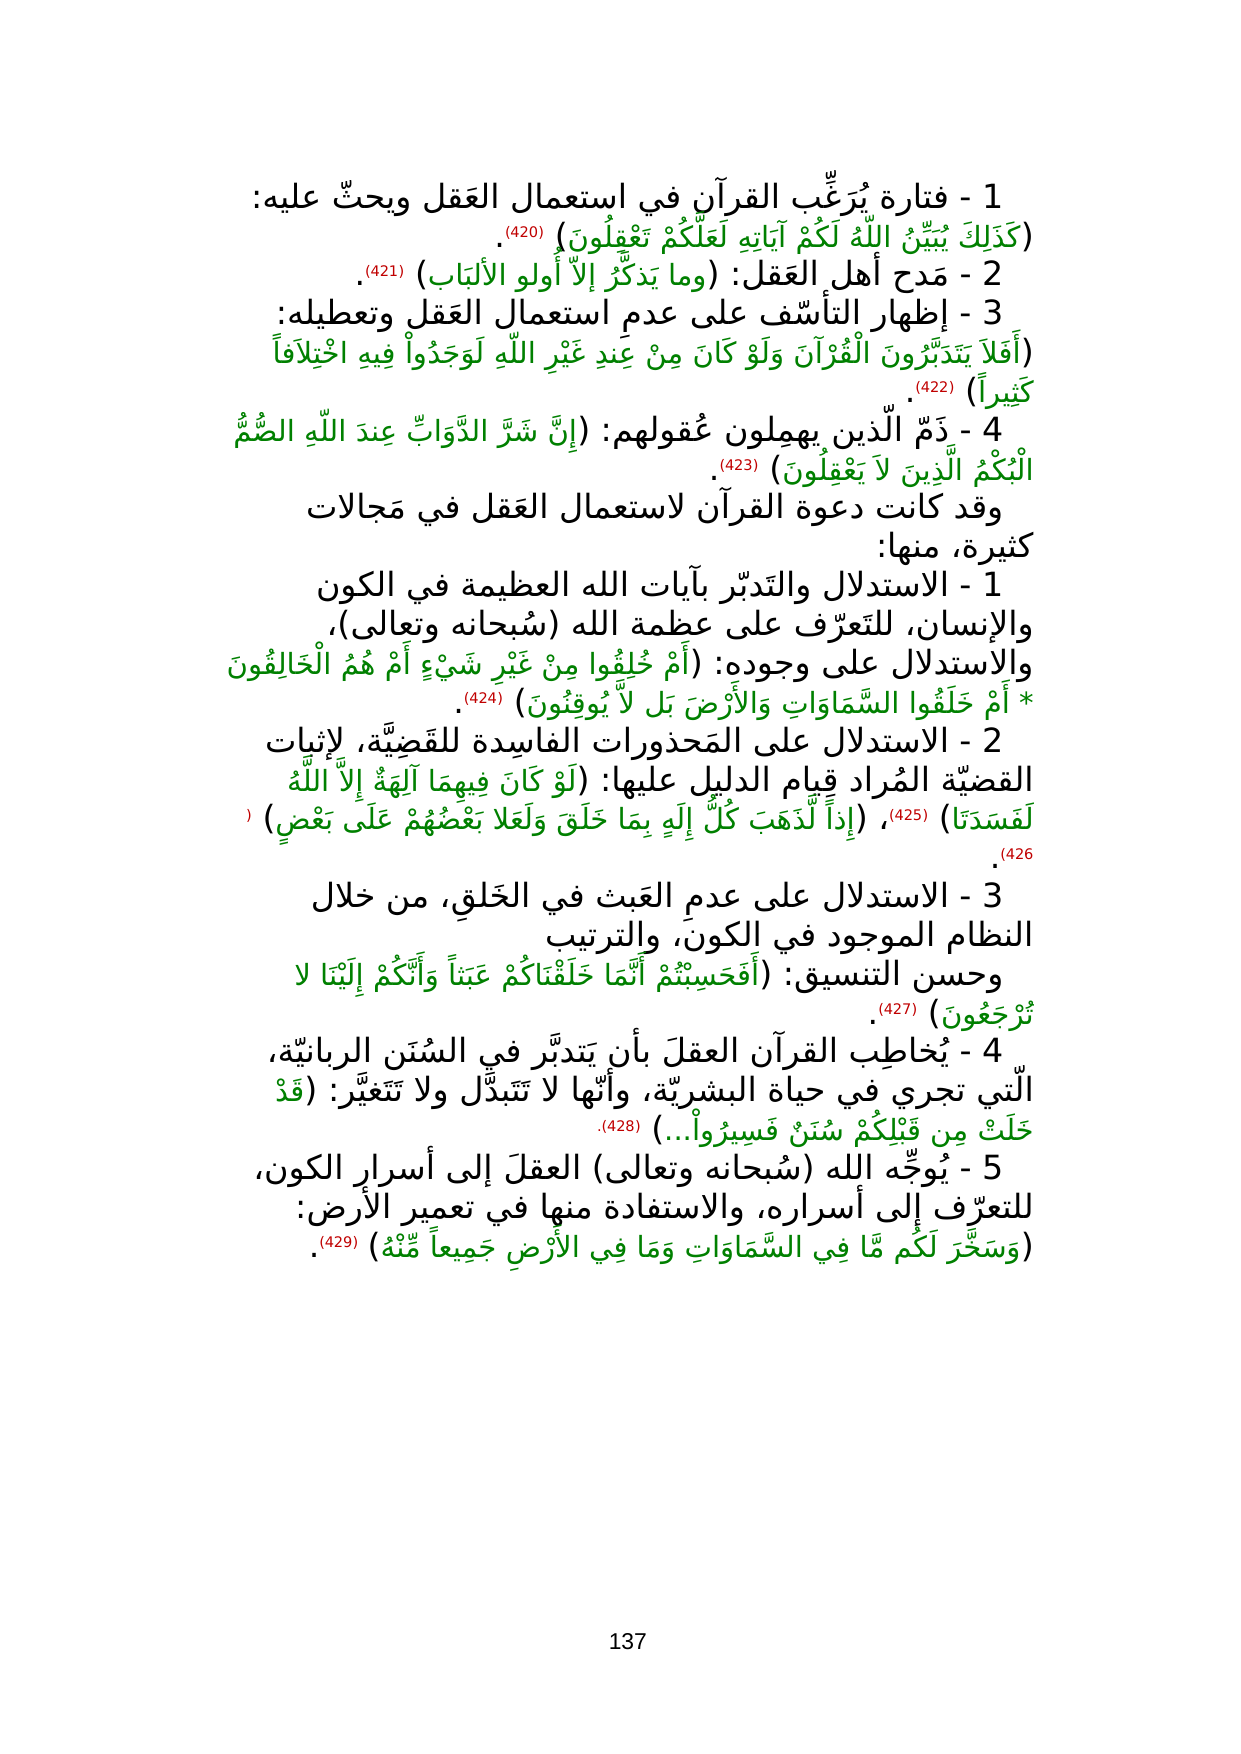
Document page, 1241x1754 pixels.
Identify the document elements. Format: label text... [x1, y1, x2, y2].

text 4 - ذَمّ الّذين يهمِلون عُقولهم: (إِنَّ شَرَّ الدَّوَابِّ عِندَ اللّهِ الصُّمُّ الْبُكْمُ الَّذِينَ لاَ يَعْقِلُونَ) (423). [222, 410, 1033, 488]
text 4 - يُخاطِب القرآن العقلَ بأن يَتدبَّر في السُنَن الربانيّة، الّتي تجري في حياة البشريّة، وأنّها لا تَتَبدَّل ولا تَتَغيَّر: (قَدْ خَلَتْ مِن قَبْلِكُمْ سُنَنٌ فَسِيرُواْ...) (428). [222, 1032, 1033, 1148]
text 3 - إظهار التأسّف على عدمِ استعمال العَقل وتعطيله: (أَفَلاَ يَتَدَبَّرُونَ الْقُرْآنَ وَلَوْ كَانَ مِنْ عِندِ غَيْرِ اللّهِ لَوَجَدُواْ فِيهِ اخْتِلاَفاً كَثِيراً) (422). [222, 294, 1033, 410]
text 5 - يُوجِّه الله (سُبحانه وتعالى) العقلَ إلى أسرار الكون، للتعرّف إلى أسراره، والاستفادة منها في تعمير الأرض: (وَسَخَّرَ لَكُم مَّا فِي السَّمَاوَاتِ وَمَا فِي الأَرْضِ جَمِيعاً مِّنْهُ) (429). [222, 1148, 1033, 1265]
text 1 - فتارة يُرَغِّب القرآن في استعمال العَقل ويحثّ عليه: (كَذَلِكَ يُبَيِّنُ اللّهُ لَكُمْ آيَاتِهِ لَعَلَّكُمْ تَعْقِلُونَ) (420). [222, 177, 1033, 255]
text وقد كانت دعوة القرآن لاستعمال العَقل في مَجالات كثيرة، منها: [222, 488, 1033, 566]
text 2 - مَدح أهل العَقل: (وما يَذكَّرُ إلاّ أُولو الألبَاب) (421). [222, 255, 1033, 294]
text 1 - الاستدلال والتَدبّر بآيات الله العظيمة في الكون والإنسان، للتَعرّف على عظمة الله (سُبحانه وتعالى)، والاستدلال على وجوده: (أَمْ خُلِقُوا مِنْ غَيْرِ شَيْءٍ أَمْ هُمُ الْخَالِقُونَ * أَمْ خَلَقُوا السَّمَاوَاتِ وَالأَرْضَ بَل لاَّ يُوقِنُونَ) (424). [222, 566, 1033, 721]
text وحسن التنسيق: (أَفَحَسِبْتُمْ أَنَّمَا خَلَقْنَاكُمْ عَبَثاً وَأَنَّكُمْ إِلَيْنَا لا تُرْجَعُونَ) (427). [222, 954, 1033, 1032]
text 3 - الاستدلال على عدمِ العَبث في الخَلقِ، من خلال النظام الموجود في الكون، والترتيب [222, 877, 1033, 954]
text 2 - الاستدلال على المَحذورات الفاسِدة للقَضِيَّة، لإثبات القضيّة المُراد قِيام الدليل عليها: (لَوْ كَانَ فِيهِمَا آلِهَةٌ إِلاَّ اللَّهُ لَفَسَدَتَا) (425)، (إِذاً لَّذَهَبَ كُلُّ إِلَهٍ بِمَا خَلَقَ وَلَعَلا بَعْضُهُمْ عَلَى بَعْضٍ) (426). [222, 721, 1033, 877]
